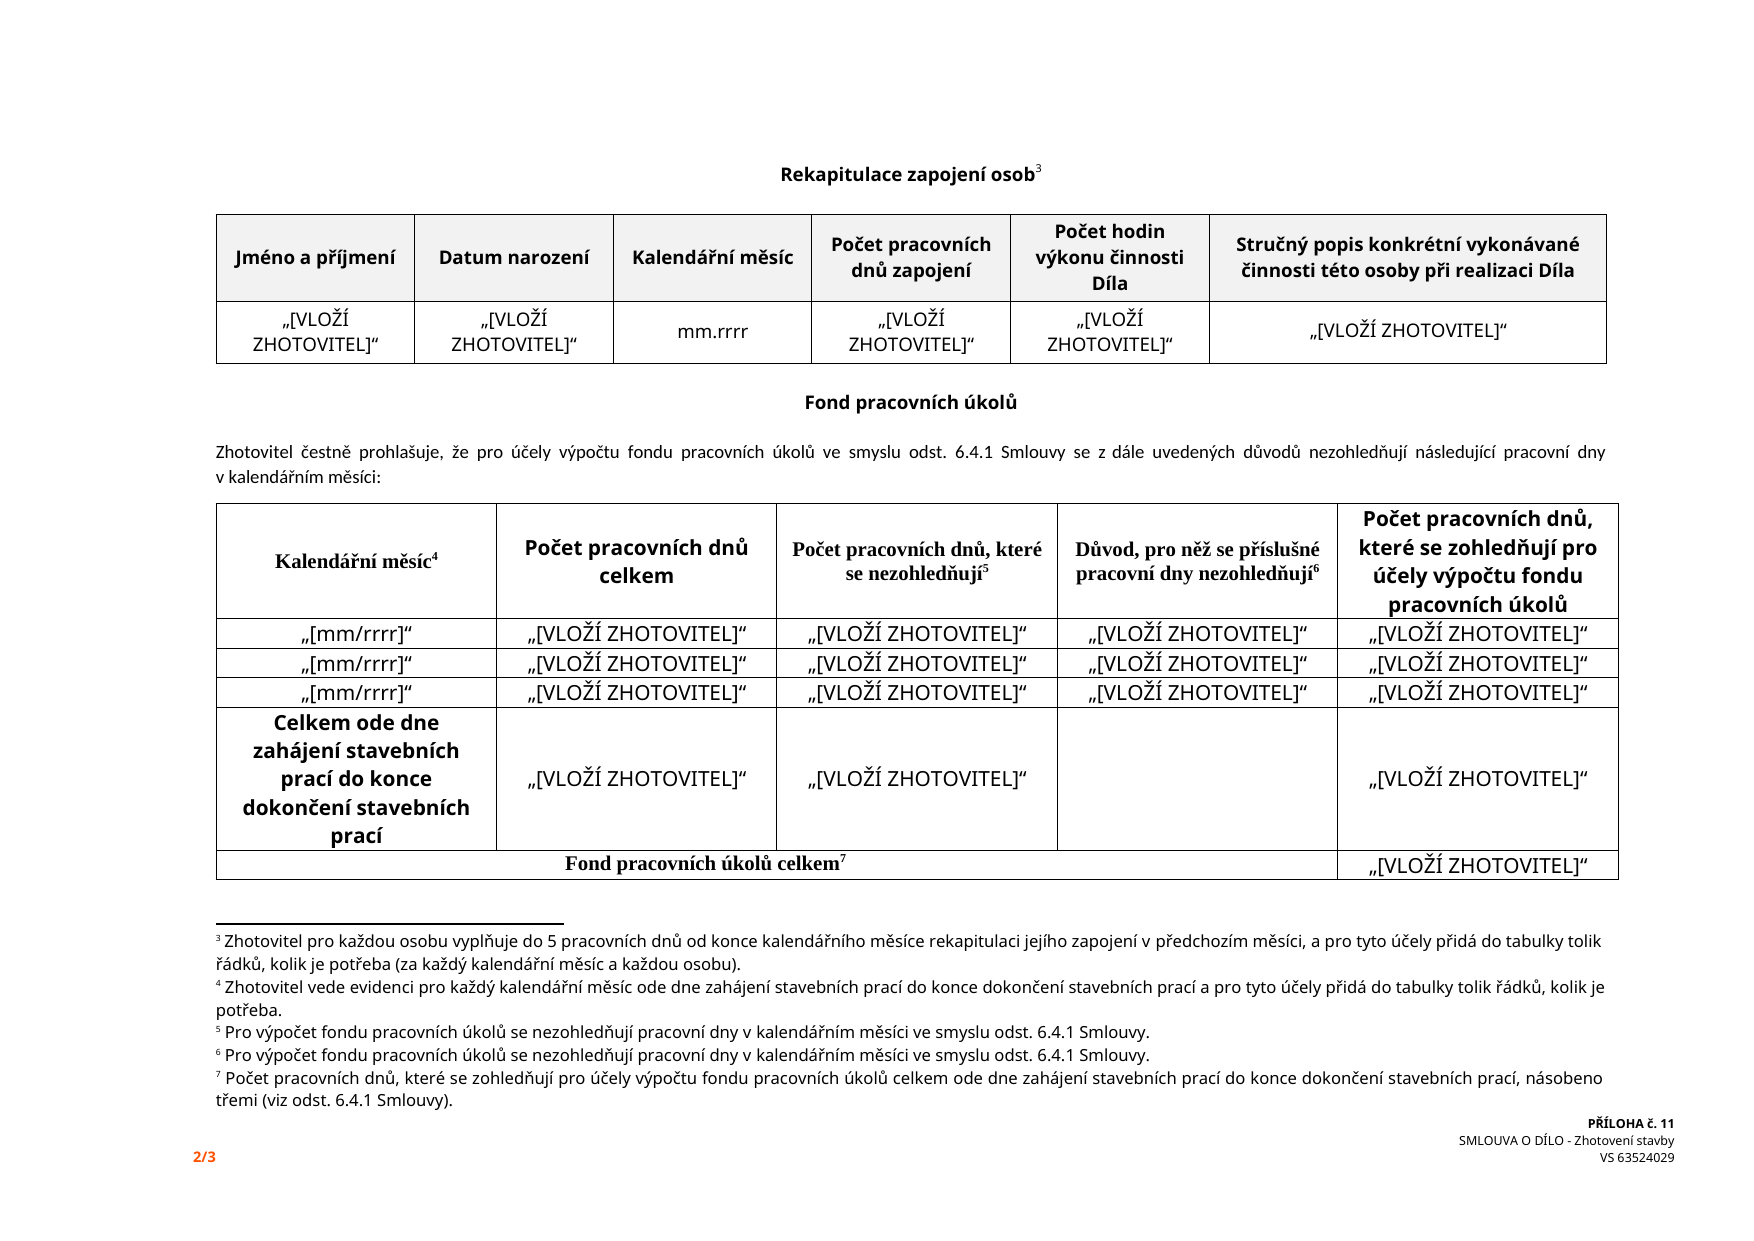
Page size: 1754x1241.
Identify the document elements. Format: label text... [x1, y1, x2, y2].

text Rekapitulace zapojení osob [216, 161, 1606, 187]
table_cell Celkem ode dne zahájení stavebních prací do konce dokončení stavebních prací [217, 708, 496, 850]
table_cell „[VLOŽÍ ZHOTOVITEL]“ [812, 302, 1010, 363]
table_cell „[VLOŽÍ ZHOTOVITEL]“ [777, 678, 1057, 707]
table_header Stručný popis konkrétní vykonávané činnosti této osoby při realizaci Díla [1210, 215, 1606, 301]
text Fond pracovních úkolů [216, 389, 1606, 415]
table_cell „[VLOŽÍ ZHOTOVITEL]“ [777, 619, 1057, 648]
table_header Počet pracovních dnů, které se zohledňují pro účely výpočtu fondu pracovních úkolů [1338, 504, 1618, 618]
table_cell Fond pracovních úkolů celkem [217, 851, 1337, 879]
table_header Počet pracovních dnů zapojení [812, 215, 1010, 301]
table_header Datum narození [415, 215, 613, 301]
table_header Kalendářní měsíc [614, 215, 811, 301]
table_cell „[VLOŽÍ ZHOTOVITEL]“ [497, 708, 776, 850]
table_cell „[VLOŽÍ ZHOTOVITEL]“ [497, 678, 776, 707]
table_cell „[VLOŽÍ ZHOTOVITEL]“ [1338, 678, 1618, 707]
table_cell [1058, 708, 1337, 850]
table_cell „[VLOŽÍ ZHOTOVITEL]“ [1210, 302, 1606, 363]
table_cell „[mm/rrrr]“ [217, 678, 496, 707]
table_header Kalendářní měsíc [217, 504, 496, 618]
table_cell „[VLOŽÍ ZHOTOVITEL]“ [497, 649, 776, 677]
table_header Počet hodin výkonu činnosti Díla [1011, 215, 1209, 301]
table_header Počet pracovních dnů celkem [497, 504, 776, 618]
table_cell „[VLOŽÍ ZHOTOVITEL]“ [1058, 649, 1337, 677]
table_cell „[VLOŽÍ ZHOTOVITEL]“ [497, 619, 776, 648]
table_cell „[mm/rrrr]“ [217, 649, 496, 677]
table_cell „[VLOŽÍ ZHOTOVITEL]“ [1338, 619, 1618, 648]
table_cell „[VLOŽÍ ZHOTOVITEL]“ [1011, 302, 1209, 363]
table_cell „[VLOŽÍ ZHOTOVITEL]“ [1338, 851, 1618, 879]
table_cell „[VLOŽÍ ZHOTOVITEL]“ [1338, 708, 1618, 850]
text Zhotovitel čestně prohlašuje, že pro účely výpočtu fondu pracovních úkolů ve smyslu odst. 6.4.1 Smlouvy se z dále uvedených důvodů nezohledňují následující pracovní dny v kalendářním měsíci: [216, 440, 1606, 488]
table_cell „[VLOŽÍ ZHOTOVITEL]“ [1338, 649, 1618, 677]
table_cell „[VLOŽÍ ZHOTOVITEL]“ [777, 708, 1057, 850]
table_cell „[mm/rrrr]“ [217, 619, 496, 648]
table_cell „[VLOŽÍ ZHOTOVITEL]“ [1058, 619, 1337, 648]
table_cell „[VLOŽÍ ZHOTOVITEL]“ [415, 302, 613, 363]
table_header Jméno a příjmení [217, 215, 414, 301]
table_header Počet pracovních dnů, které se nezohledňují [777, 504, 1057, 618]
table_cell „[VLOŽÍ ZHOTOVITEL]“ [777, 649, 1057, 677]
table_cell mm.rrrr [614, 302, 811, 363]
table_cell „[VLOŽÍ ZHOTOVITEL]“ [1058, 678, 1337, 707]
table_header Důvod, pro něž se příslušné pracovní dny nezohledňují [1058, 504, 1337, 618]
table_cell „[VLOŽÍ ZHOTOVITEL]“ [217, 302, 414, 363]
